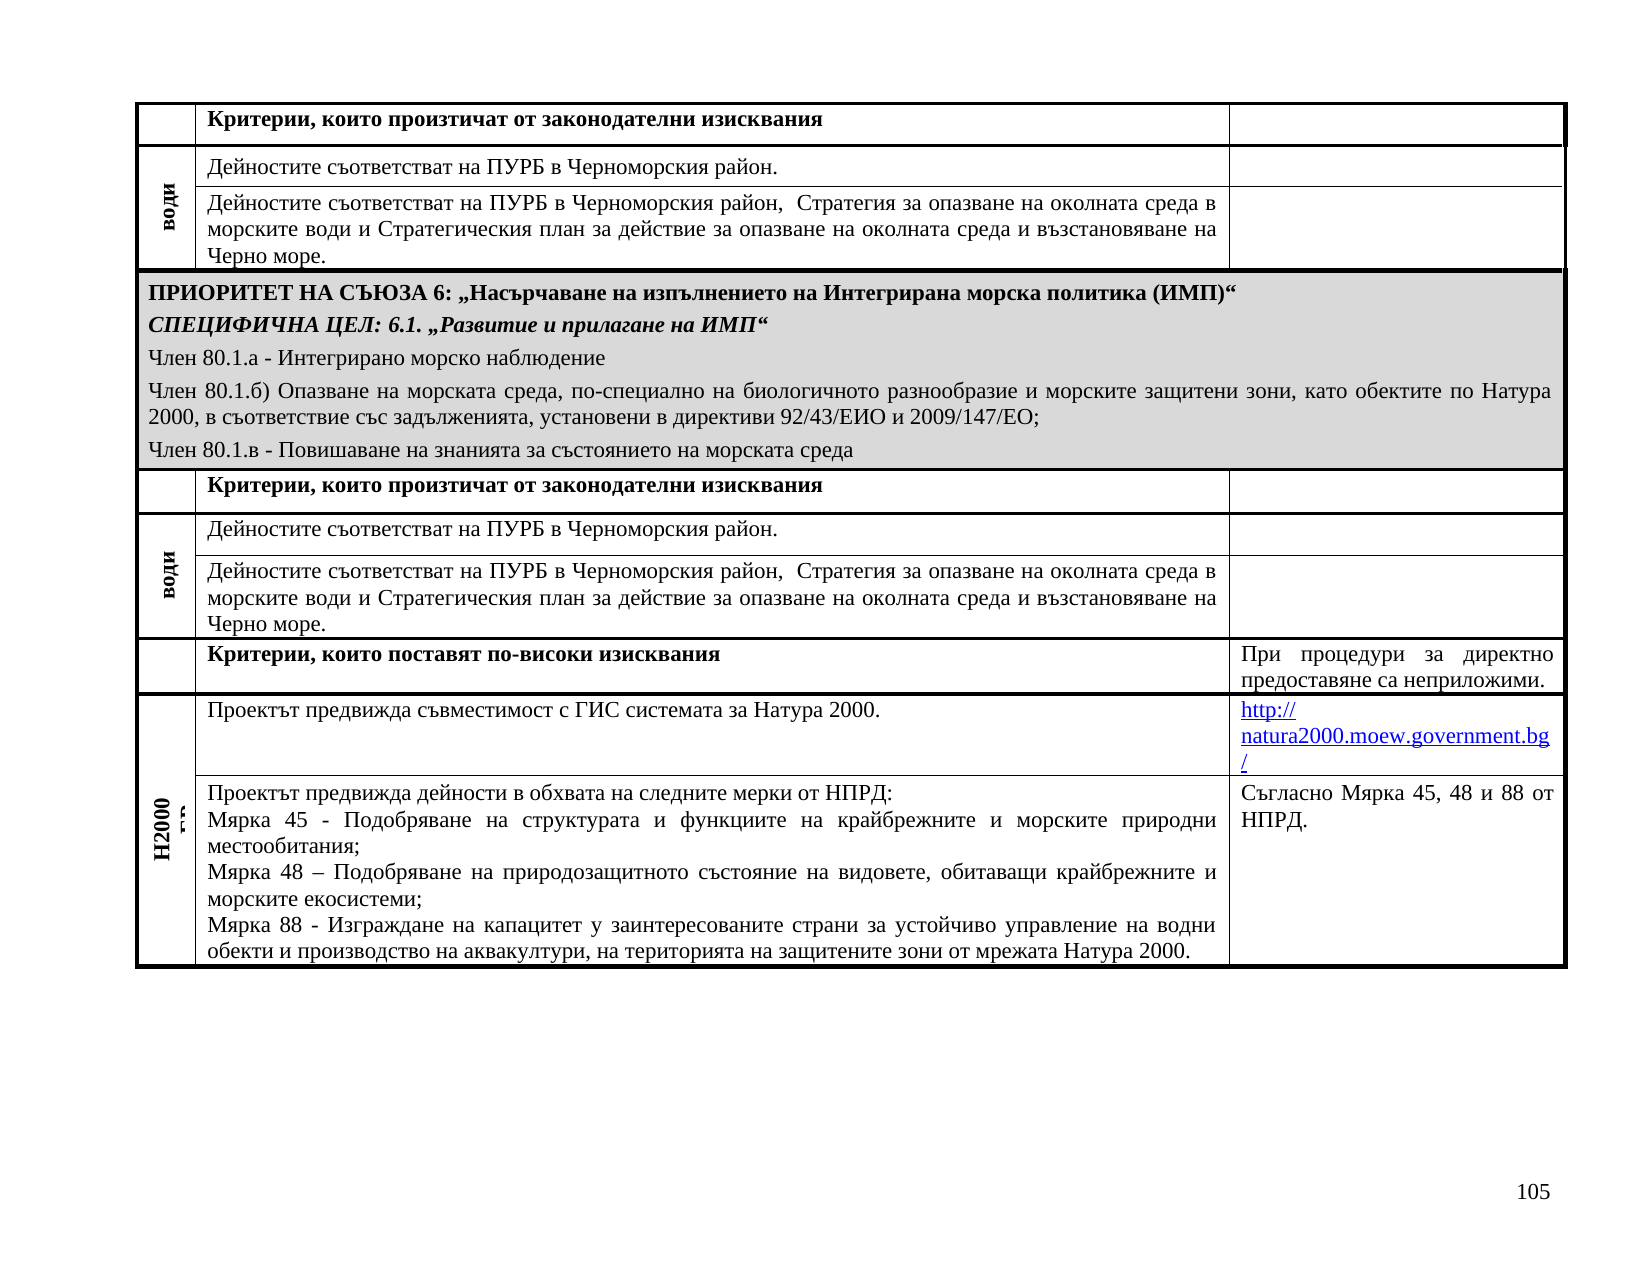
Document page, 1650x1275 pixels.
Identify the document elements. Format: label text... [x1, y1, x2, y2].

table_cell Проектът предвижда съвместимост с ГИС системата за Натура 2000. [196, 696, 1229, 775]
table_cell [139, 471, 195, 512]
table_cell Проектът предвижда дейности в обхвата на следните мерки от НПРД: Мярка 45 - Подобряване на структурата и функциите на крайбрежните и морските природни местообитания; Мярка 48 – Подобряване на природозащитното състояние на видовете, обитаващи крайбрежните и морските екосистеми; Мярка 88 - Изграждане на капацитет у заинтересованите страни за устойчиво управление на водни обекти и производство на аквакултури, на територията на защитените зони от мрежата Натура 2000. [196, 776, 1229, 964]
table_cell [1230, 186, 1564, 268]
table_cell http://natura2000.moew.government.bg/ [1230, 696, 1563, 775]
table_cell Дейностите съответстват на ПУРБ в Черноморския район, Стратегия за опазване на околната среда в морските води и Стратегическия план за действие за опазване на околната среда и възстановяване на Черно море. [196, 187, 1229, 268]
table_cell Критерии, които поставят по-високи изисквания [196, 640, 1229, 692]
table_cell Критерии, които произтичат от законодателни изисквания [196, 471, 1229, 512]
table_cell води [139, 515, 195, 637]
table_cell [139, 105, 195, 144]
table_cell Дейностите съответстват на ПУРБ в Черноморския район. [196, 147, 1229, 186]
table_cell Дейностите съответстват на ПУРБ в Черноморския район, Стратегия за опазване на околната среда в морските води и Стратегическия план за действие за опазване на околната среда и възстановяване на Черно море. [196, 556, 1229, 637]
table_cell [139, 640, 195, 692]
table_cell води [139, 147, 195, 268]
table_cell [1230, 471, 1563, 512]
table_cell [1230, 515, 1563, 554]
table_cell [1230, 105, 1563, 144]
table_cell ПРИОРИТЕТ НА СЪЮЗА 6: „Насърчаване на изпълнението на Интегрирана морска политика (ИМП)“ СПЕЦИФИЧНА ЦЕЛ: 6.1. „Развитие и прилагане на ИМП“ Член 80.1.а - Интегрирано морско наблюдение Член 80.1.б) Опазване на морската среда, по-специално на биологичното разнообразие и морските защитени зони, като обектите по Натура 2000, в съответствие със задълженията, установени в директиви 92/43/ЕИО и 2009/147/ЕО; Член 80.1.в - Повишаване на знанията за състоянието на морската среда [139, 268, 1563, 468]
table_cell [1230, 144, 1564, 186]
table_cell Н2000 и БР [139, 696, 195, 964]
table_cell Критерии, които произтичат от законодателни изисквания [196, 105, 1229, 144]
table_cell Съгласно Мярка 45, 48 и 88 от НПРД. [1230, 776, 1563, 964]
table_cell [1230, 556, 1563, 637]
table_cell При процедури за директно предоставяне са неприложими. [1230, 640, 1563, 692]
table_cell Дейностите съответстват на ПУРБ в Черноморския район. [196, 515, 1229, 554]
